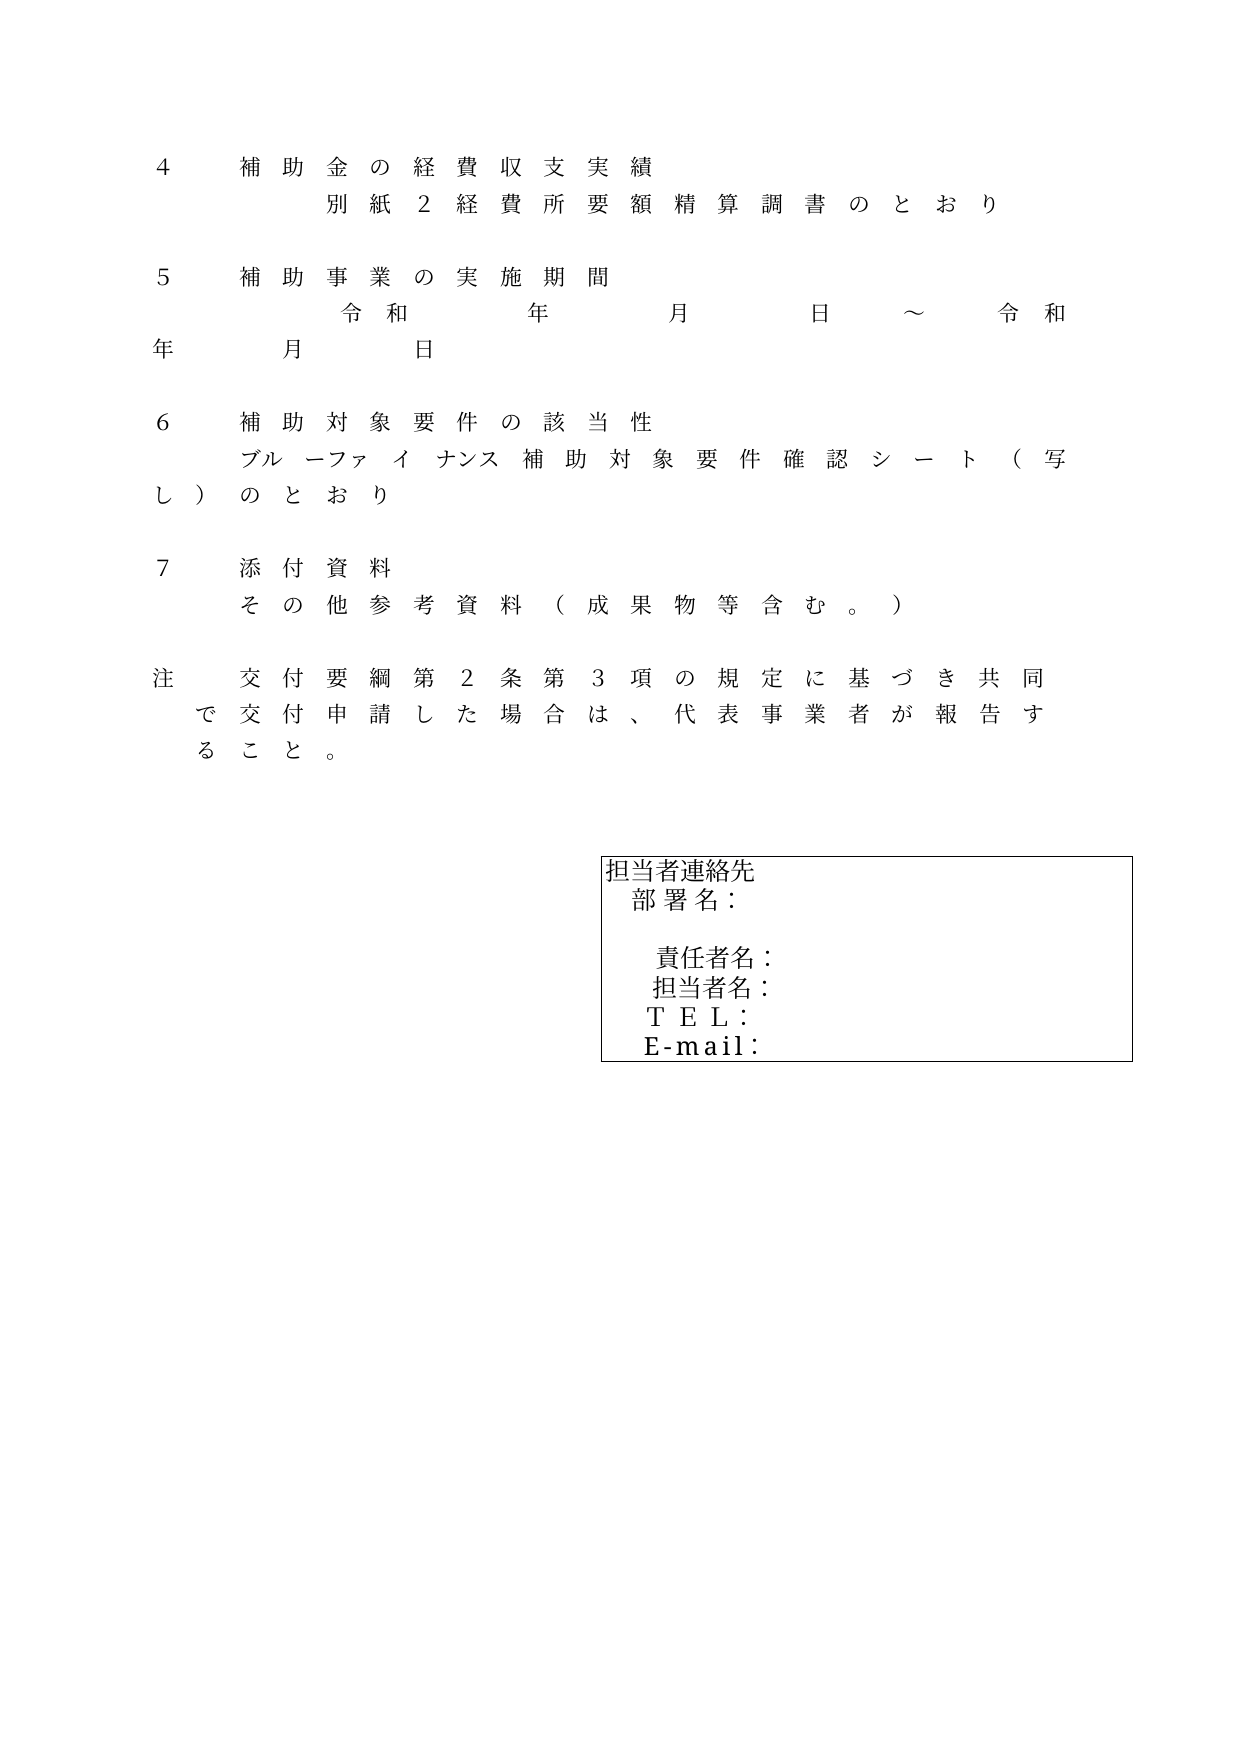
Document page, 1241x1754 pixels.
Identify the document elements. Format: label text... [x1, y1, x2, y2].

text 別紙２経費所要額精算調書のとおり [152, 184, 1088, 221]
text 令和 年 月 日 ～ 令和 年 月 日 [152, 294, 1088, 367]
text 注 交付要綱第２条第３項の規定に基づき共同で交付申請した場合は、代表事業者が報告すること。 [152, 658, 1088, 768]
text ５ 補助事業の実施期間 [152, 257, 1088, 294]
text その他参考資料（成果物等含む。） [152, 585, 1088, 622]
text ブルーファイナンス補助対象要件確認シート（写し）のとおり [152, 439, 1088, 512]
text ４ 補助金の経費収支実績 [152, 148, 1088, 184]
text ７ 添付資料 [152, 549, 1088, 585]
text ６ 補助対象要件の該当性 [152, 403, 1088, 439]
